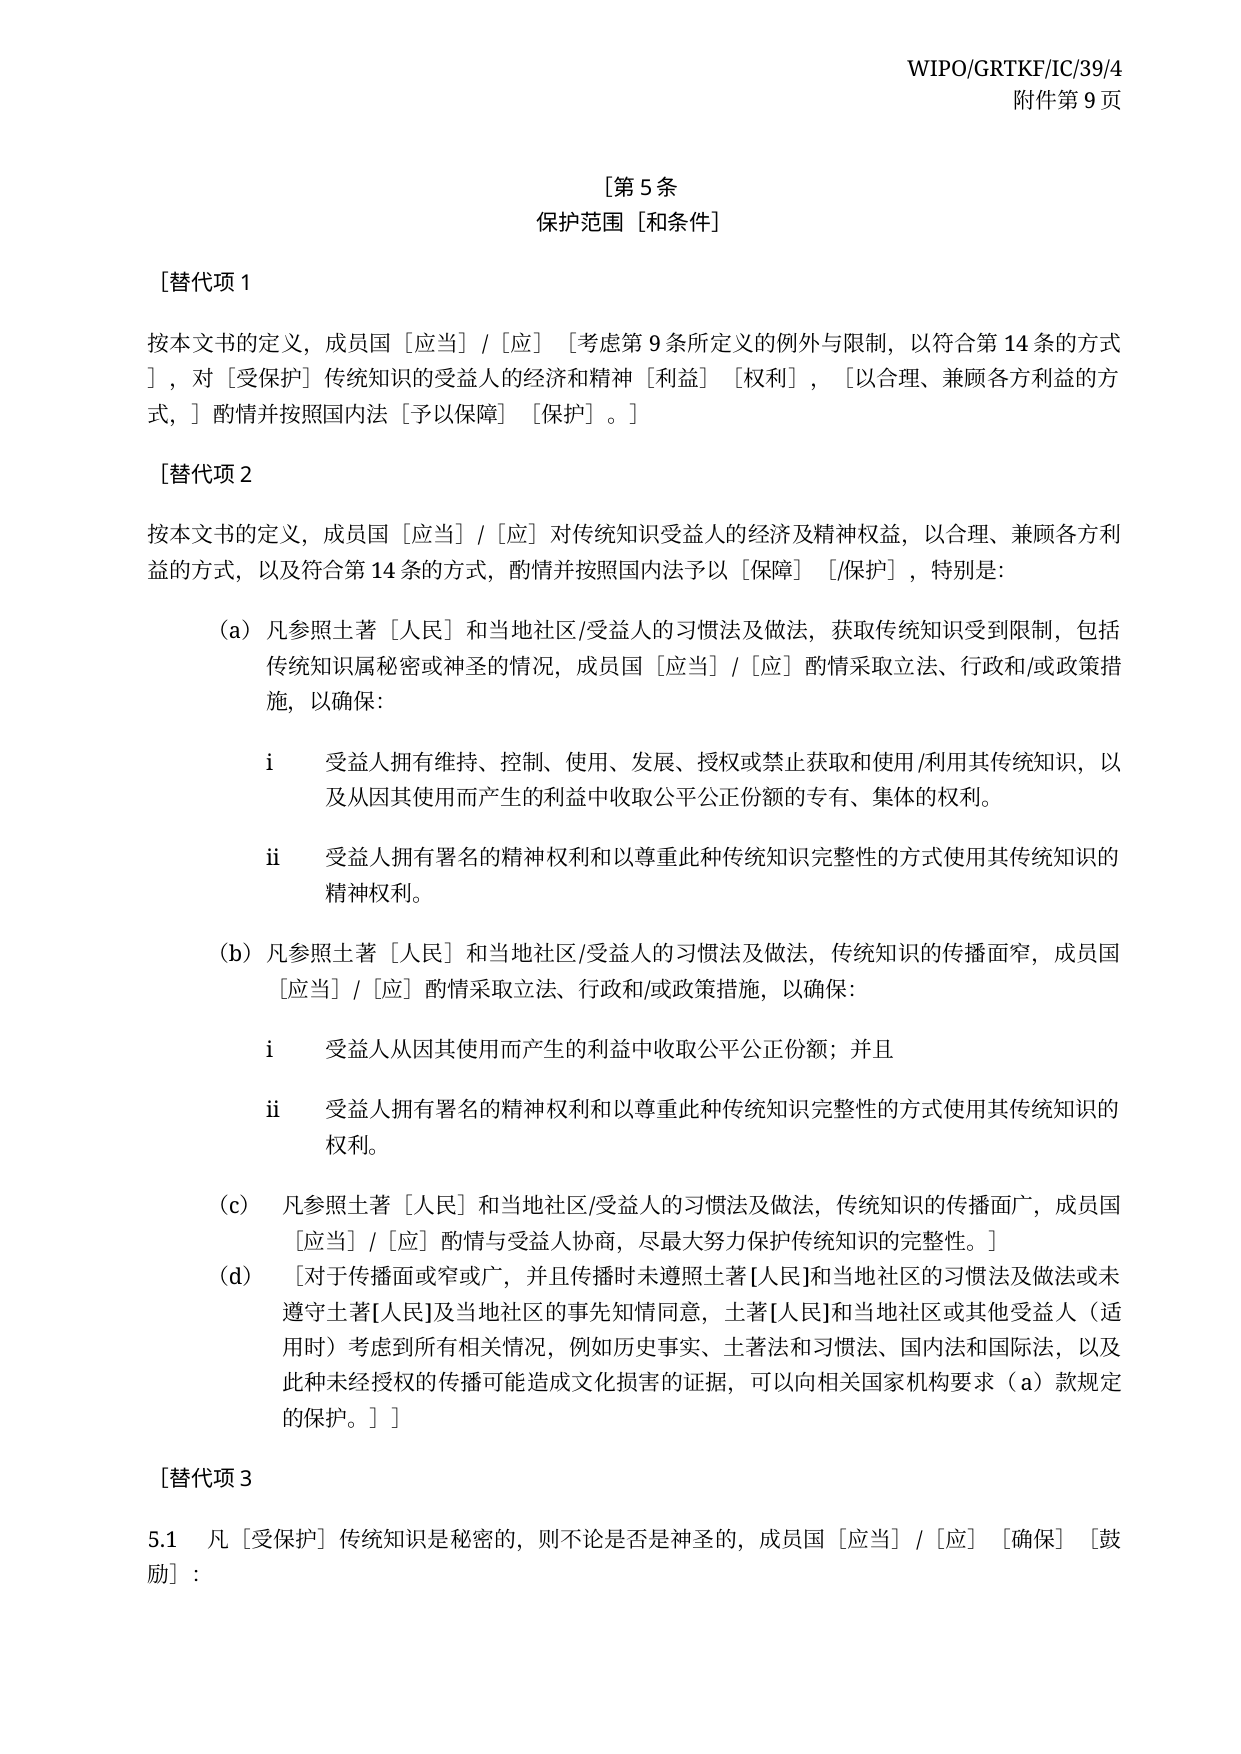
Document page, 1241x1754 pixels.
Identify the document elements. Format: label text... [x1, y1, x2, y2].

text ii 受益人拥有署名的精神权利和以尊重此种传统知识完整性的方式使用其传统知识的精神权利。 [266, 837, 1122, 907]
list ［对于传播面或窄或广，并且传播时未遵照土著[人民]和当地社区的习惯法及做法或未遵守土著[人民]及当地社区的事先知情同意，土著[人民]和当地社区或其他受益人（适用时）考虑到所有相关情况，例如历史事实、土著法和习惯法、国内法和国际法，以及此种未经授权的传播可能造成文化损害的证据，可以向相关国家机构要求（a）款规定的保护。］］ [207, 1255, 1122, 1432]
text ii 受益人拥有署名的精神权利和以尊重此种传统知识完整性的方式使用其传统知识的权利。 [266, 1089, 1122, 1159]
text i 受益人从因其使用而产生的利益中收取公平公正份额；并且 [266, 1028, 1122, 1064]
text ［替代项2 [148, 453, 1122, 489]
text （a） 凡参照土著［人民］和当地社区/受益人的习惯法及做法，获取传统知识受到限制，包括传统知识属秘密或神圣的情况，成员国［应当］/［应］酌情采取立法、行政和/或政策措施，以确保： [207, 609, 1122, 716]
text ［第5条 保护范围［和条件］ [148, 166, 1122, 237]
text i 受益人拥有维持、控制、使用、发展、授权或禁止获取和使用/利用其传统知识，以及从因其使用而产生的利益中收取公平公正份额的专有、集体的权利。 [266, 741, 1122, 812]
list 凡参照土著［人民］和当地社区/受益人的习惯法及做法，传统知识的传播面广，成员国［应当］/［应］酌情与受益人协商，尽最大努力保护传统知识的完整性。］ [207, 1184, 1122, 1255]
text 按本文书的定义，成员国［应当］/［应］对传统知识受益人的经济及精神权益，以合理、兼顾各方利益的方式，以及符合第14条的方式，酌情并按照国内法予以［保障］［/保护］，特别是： [148, 514, 1122, 584]
text （b） 凡参照土著［人民］和当地社区/受益人的习惯法及做法，传统知识的传播面窄，成员国［应当］/［应］酌情采取立法、行政和/或政策措施，以确保： [207, 932, 1122, 1003]
text 按本文书的定义，成员国［应当］/［应］［考虑第9条所定义的例外与限制，以符合第14条的方式］，对［受保护］传统知识的受益人的经济和精神［利益］［权利］，［以合理、兼顾各方利益的方式，］酌情并按照国内法［予以保障］［保护］。］ [148, 322, 1122, 428]
text ［替代项1 [148, 262, 1122, 297]
text 5.1 凡［受保护］传统知识是秘密的，则不论是否是神圣的，成员国［应当］/［应］［确保］［鼓励］： [148, 1518, 1122, 1589]
text ［替代项3 [148, 1457, 1122, 1493]
